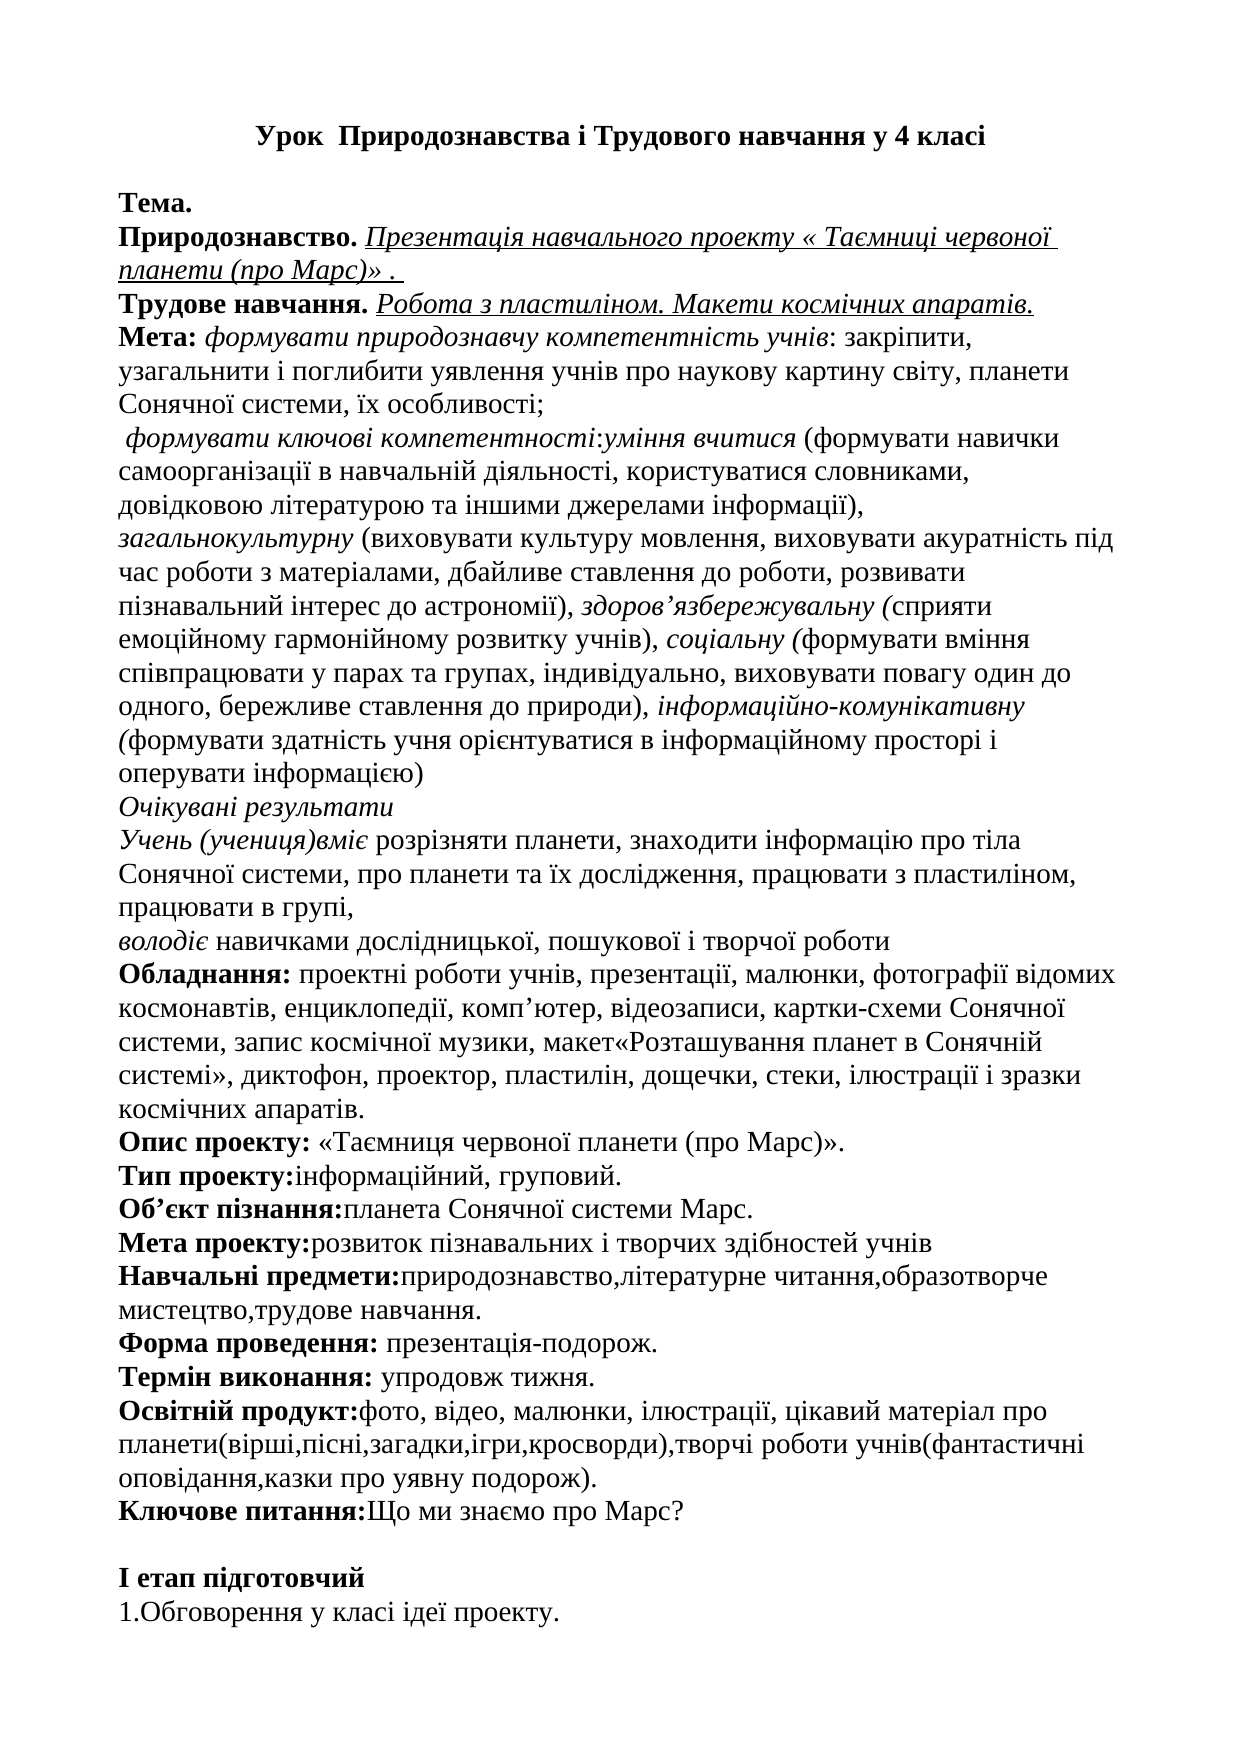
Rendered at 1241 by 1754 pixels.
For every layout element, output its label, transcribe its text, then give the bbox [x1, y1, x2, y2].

text Опис проекту: «Таємниця червоної планети (про Марс)». [118, 1124, 1122, 1158]
text формувати ключові компетентності:уміння вчитися (формувати навички самоорганізації в навчальній діяльності, користуватися словниками, довідковою літературою та іншими джерелами інформації), [118, 420, 1122, 521]
text Навчальні предмети:природознавство,літературне читання,образотворче мистецтво,трудове навчання. [118, 1258, 1122, 1326]
text Форма проведення: презентація-подорож. [118, 1326, 1122, 1359]
text Очікувані результати [118, 789, 1122, 822]
text загальнокультурну (виховувати культуру мовлення, виховувати акуратність під час роботи з матеріалами, дбайливе ставлення до роботи, розвивати пізнавальний інтерес до астрономії), здоров’язбережувальну (сприяти емоційному гармонійному розвитку учнів), соціальну (формувати вміння співпрацювати у парах та групах, індивідуально, виховувати повагу один до одного, бережливе ставлення до природи), інформаційно-комунікативну (формувати здатність учня орієнтуватися в інформаційному просторі і оперувати інформацією) [118, 521, 1122, 789]
text 1.Обговорення у класі ідеї проекту. [118, 1594, 1122, 1627]
text Освітній продукт:фото, відео, малюнки, ілюстрації, цікавий матеріал про планети(вірші,пісні,загадки,ігри,кросворди),творчі роботи учнів(фантастичні оповідання,казки про уявну подорож). [118, 1393, 1122, 1493]
text Природознавство. Презентація навчального проекту « Таємниці червоної планети (про Марс)» . [118, 219, 1122, 286]
text Тема. [118, 185, 1122, 219]
text Тип проекту:інформаційний, груповий. [118, 1158, 1122, 1191]
text І етап підготовчий [118, 1560, 1122, 1594]
text Мета: формувати природознавчу компетентність учнів: закріпити, узагальнити і поглибити уявлення учнів про наукову картину світу, планети Сонячної системи, їх особливості; [118, 319, 1122, 420]
text Трудове навчання. Робота з пластиліном. Макети космічних апаратів. [118, 286, 1122, 319]
text Ключове питання:Що ми знаємо про Марс? [118, 1493, 1122, 1527]
text Учень (учениця)вміє розрізняти планети, знаходити інформацію про тіла Сонячної системи, про планети та їх дослідження, працювати з пластиліном, працювати в групі, [118, 822, 1122, 923]
text Мета проекту:розвиток пізнавальних і творчих здібностей учнів [118, 1225, 1122, 1258]
text Об’єкт пізнання:планета Сонячної системи Марс. [118, 1191, 1122, 1225]
text Обладнання: проектні роботи учнів, презентації, малюнки, фотографії відомих космонавтів, енциклопедії, комп’ютер, відеозаписи, картки-схеми Сонячної системи, запис космічної музики, макет«Розташування планет в Сонячній системі», диктофон, проектор, пластилін, дощечки, стеки, ілюстрації і зразки космічних апаратів. [118, 957, 1122, 1124]
text Урок Природознавства і Трудового навчання у 4 класі [118, 118, 1122, 152]
text Термін виконання: упродовж тижня. [118, 1359, 1122, 1393]
text володіє навичками дослідницької, пошукової і творчої роботи [118, 923, 1122, 957]
